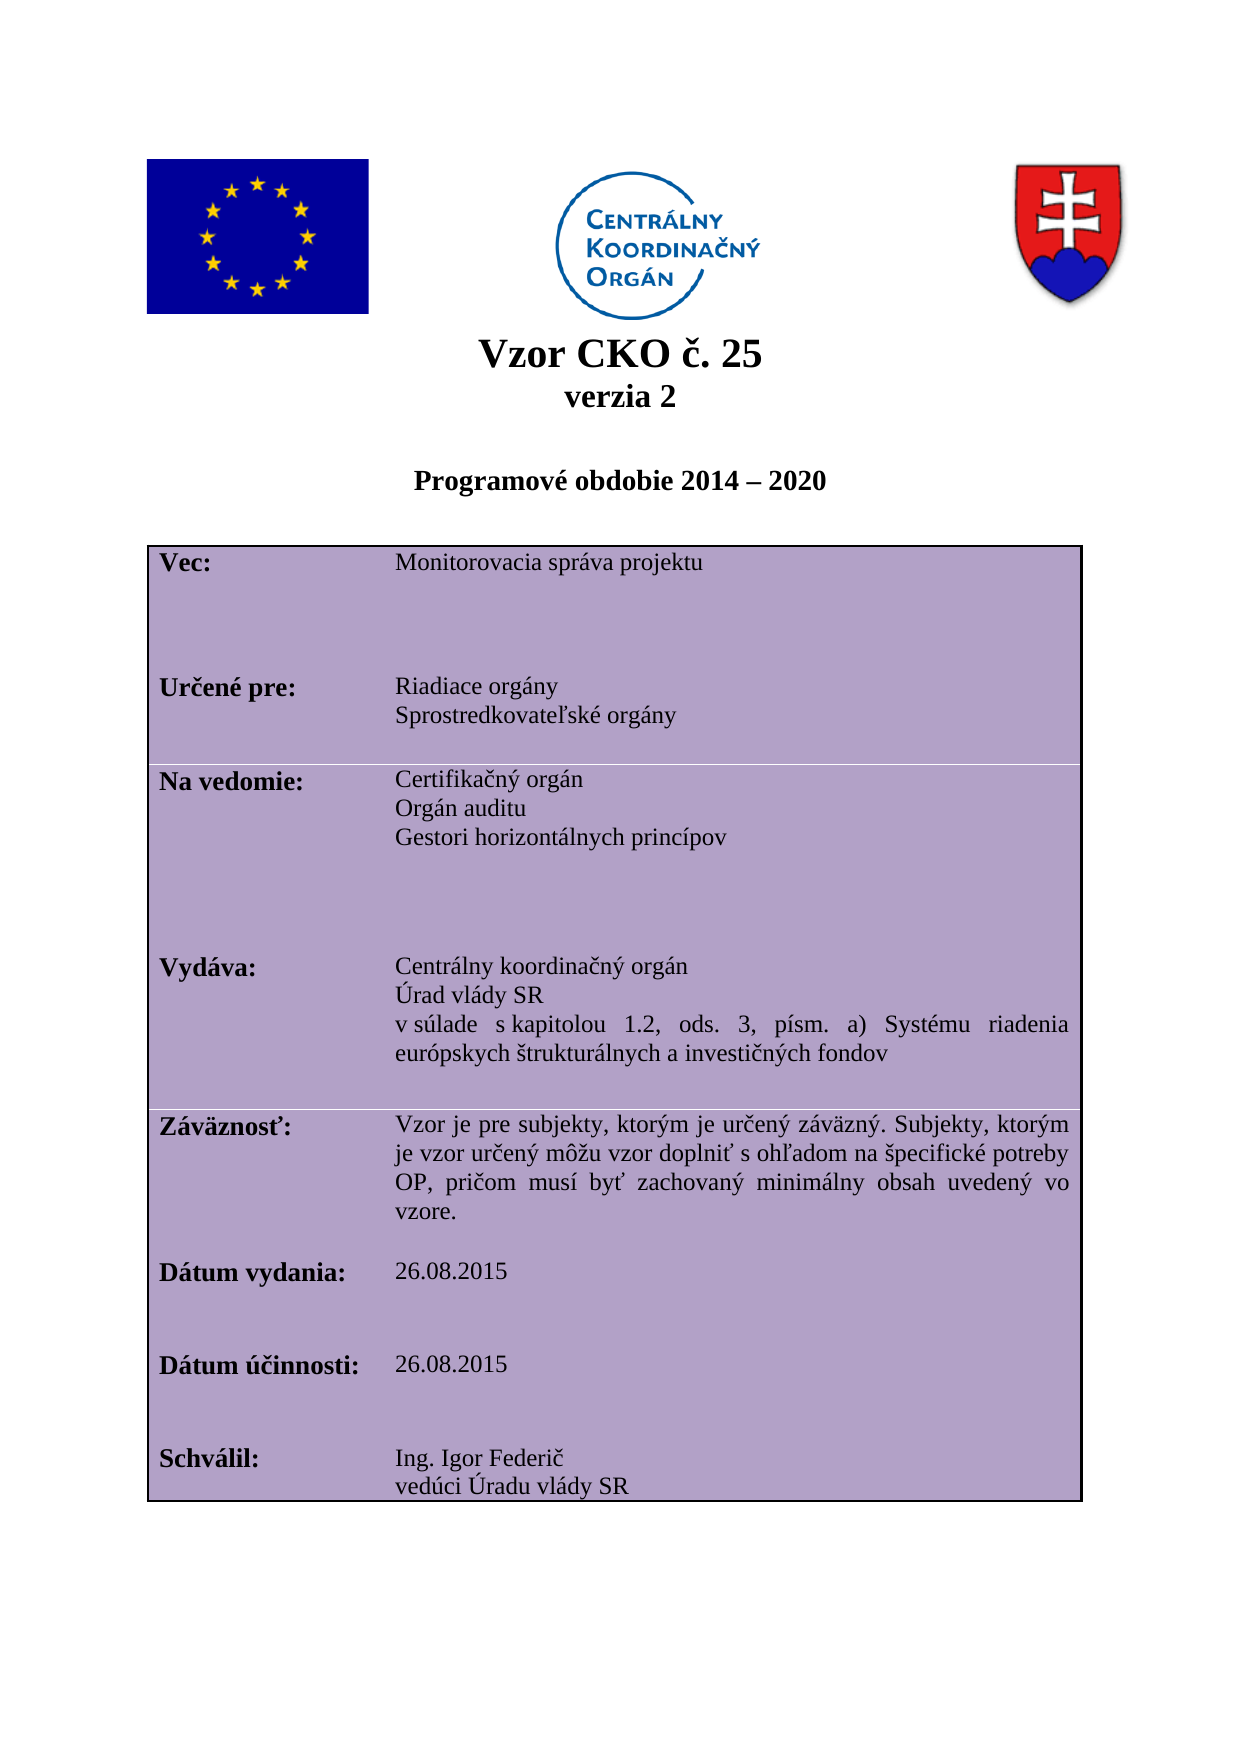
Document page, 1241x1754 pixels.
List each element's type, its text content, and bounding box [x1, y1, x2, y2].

table_cell Záväznosť: [149, 1110, 384, 1256]
table_cell Ing. Igor Federič vedúci Úradu vlády SR [384, 1443, 1080, 1500]
table_cell Dátum účinnosti: [149, 1349, 384, 1443]
table_header Monitorovacia správa projektu [384, 547, 1080, 671]
table_cell Na vedomie: [149, 765, 384, 951]
table_cell Riadiace orgány Sprostredkovateľské orgány [384, 671, 1080, 764]
picture [1011, 160, 1132, 315]
table_cell Centrálny koordinačný orgán Úrad vlády SR v súlade s kapitolou 1.2, ods. 3, písm. a) Systému riadenia európskych štrukturálnych a investičných fondov [384, 951, 1080, 1109]
table_cell Dátum vydania: [149, 1256, 384, 1349]
table_cell Určené pre: [149, 671, 384, 764]
table_cell Certifikačný orgán Orgán auditu Gestori horizontálnych princípov [384, 765, 1080, 951]
text Vzor CKO č. [148, 328, 1093, 376]
text verzia [148, 376, 1093, 415]
text Programové obdobie 2014 – 2020 [148, 463, 1093, 496]
table_cell Schválil: [149, 1443, 384, 1500]
table_cell Vydáva: [149, 951, 384, 1109]
picture [146, 159, 369, 314]
table_header Vec: [149, 547, 384, 671]
picture [552, 168, 762, 318]
